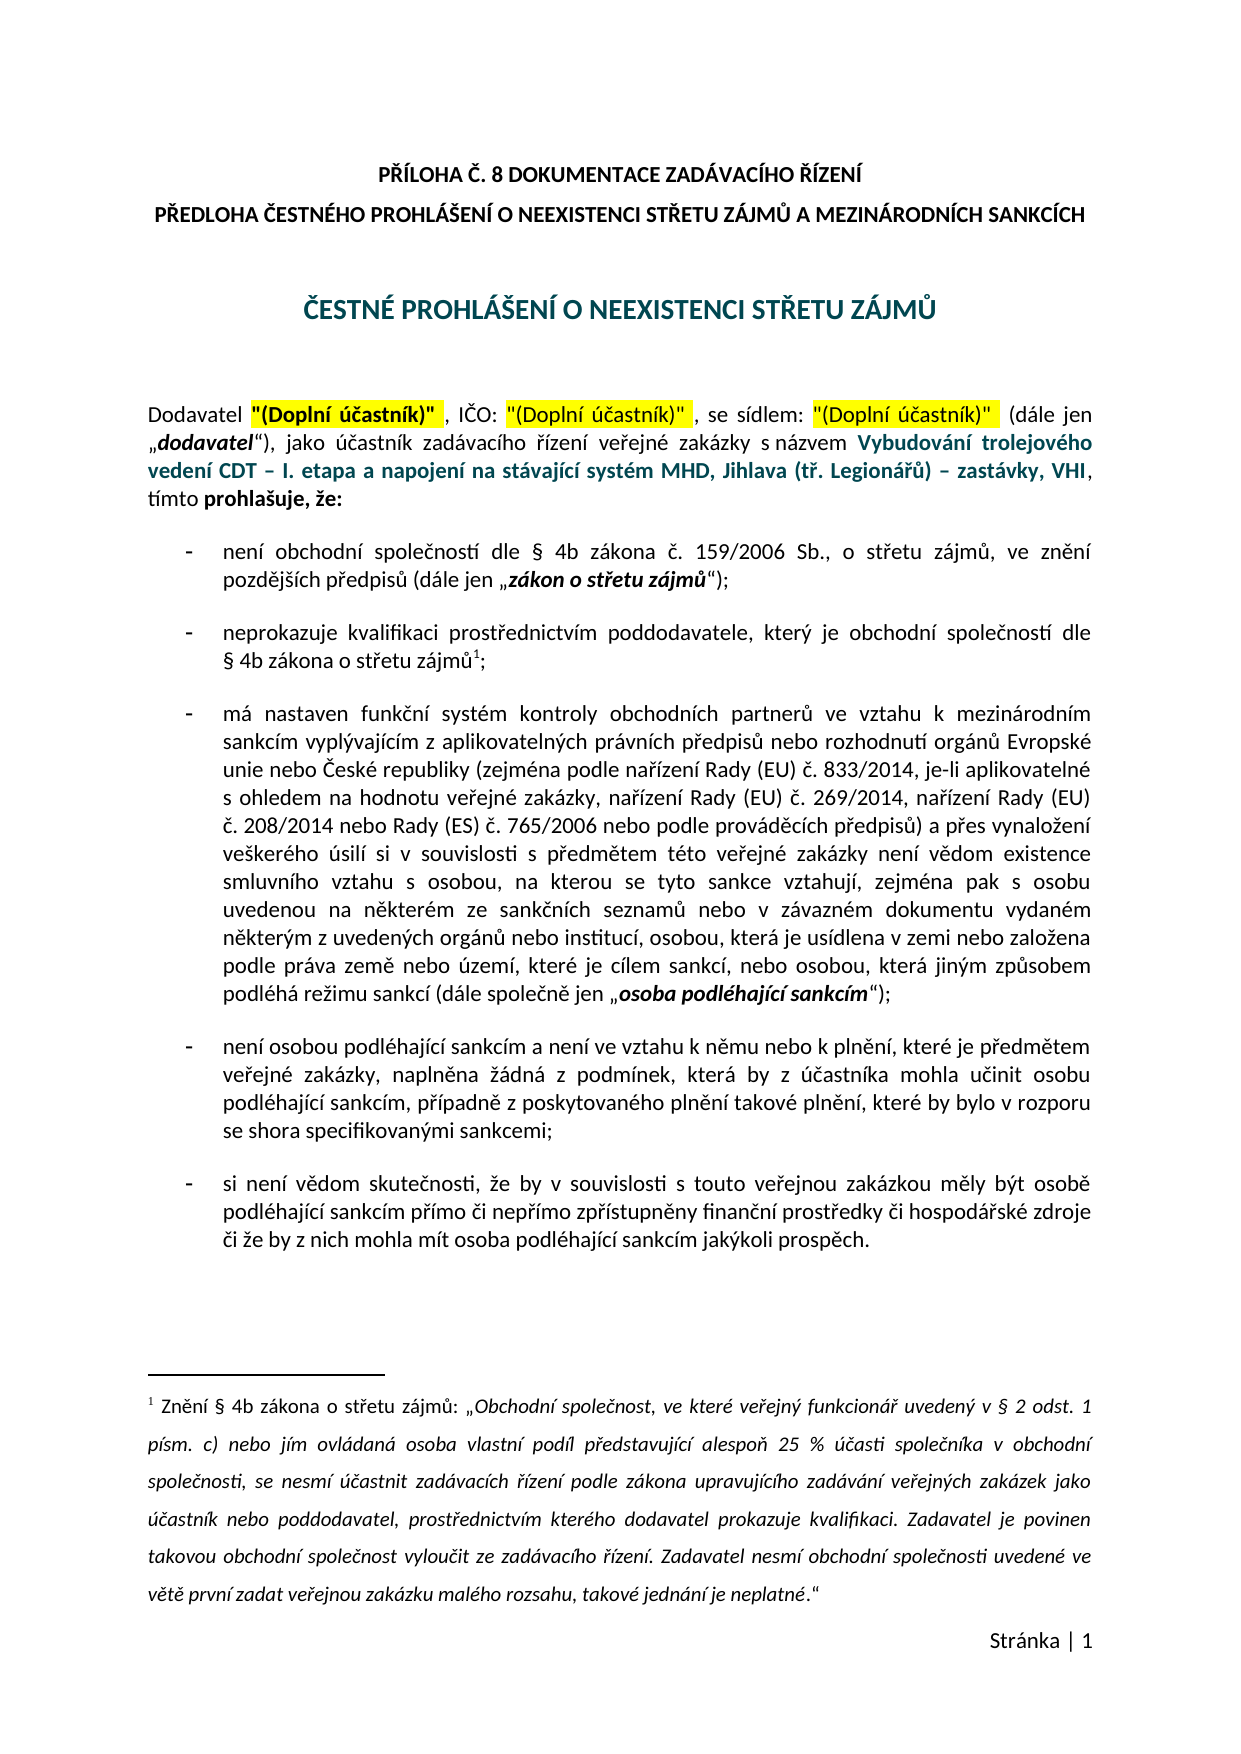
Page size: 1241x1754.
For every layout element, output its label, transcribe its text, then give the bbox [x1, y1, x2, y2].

text čestné prohlášení o NEEXISTENCI STŘETU ZÁJMŮ [148, 291, 1093, 327]
list má nastaven funkční systém kontroly obchodních partnerů ve vztahu k mezinárodním sankcím vyplývajícím z aplikovatelných právních předpisů nebo rozhodnutí orgánů Evropské unie nebo České republiky (zejména podle nařízení Rady (EU) č. 833/2014, je-li aplikovatelné s ohledem na hodnotu veřejné zakázky, nařízení Rady (EU) č. 269/2014, nařízení Rady (EU) č. 208/2014 nebo Rady (ES) č. 765/2006 nebo podle prováděcích předpisů) a přes vynaložení veškerého úsilí si v souvislosti s předmětem této veřejné zakázky není vědom existence smluvního vztahu s osobou, na kterou se tyto sankce vztahují, zejména pak s osobu uvedenou na některém ze sankčních seznamů nebo v závazném dokumentu vydaném některým z uvedených orgánů nebo institucí, osobou, která je usídlena v zemi nebo založena podle práva země nebo území, které je cílem sankcí, nebo osobou, která jiným způsobem podléhá režimu sankcí (dále společně jen „osoba podléhající sankcím“); [185, 699, 1093, 1007]
list není osobou podléhající sankcím a není ve vztahu k němu nebo k plnění, které je předmětem veřejné zakázky, naplněna žádná z podmínek, která by z účastníka mohla učinit osobu podléhající sankcím, případně z poskytovaného plnění takové plnění, které by bylo v rozporu se shora specifikovanými sankcemi; [185, 1032, 1093, 1144]
list si není vědom skutečnosti, že by v souvislosti s touto veřejnou zakázkou měly být osobě podléhající sankcím přímo či nepřímo zpřístupněny finanční prostředky či hospodářské zdroje či že by z nich mohla mít osoba podléhající sankcím jakýkoli prospěch. [185, 1169, 1093, 1253]
list není obchodní společností dle § 4b zákona č. 159/2006 Sb., o střetu zájmů, ve znění pozdějších předpisů (dále jen „zákon o střetu zájmů“); [185, 537, 1093, 593]
list neprokazuje kvalifikaci prostřednictvím poddodavatele, který je obchodní společností dle § 4b zákona o střetu zájmů; [185, 618, 1093, 674]
text Příloha č. 8 dokumentace zadávacího řízení [148, 160, 1093, 188]
text Dodavatel , IČO: , se sídlem: (dále jen „dodavatel“), jako účastník zadávacího řízení veřejné zakázky s názvem Vybudování trolejového vedení CDT – I. etapa a napojení na stávající systém MHD, Jihlava (tř. Legionářů) – zastávky, VHI, tímto prohlašuje, že: [148, 400, 1093, 512]
text Předloha čestného prohlášení o NEEXISTENCI STŘETU ZÁJMŮ a mezinárodních sankcích [148, 201, 1093, 229]
